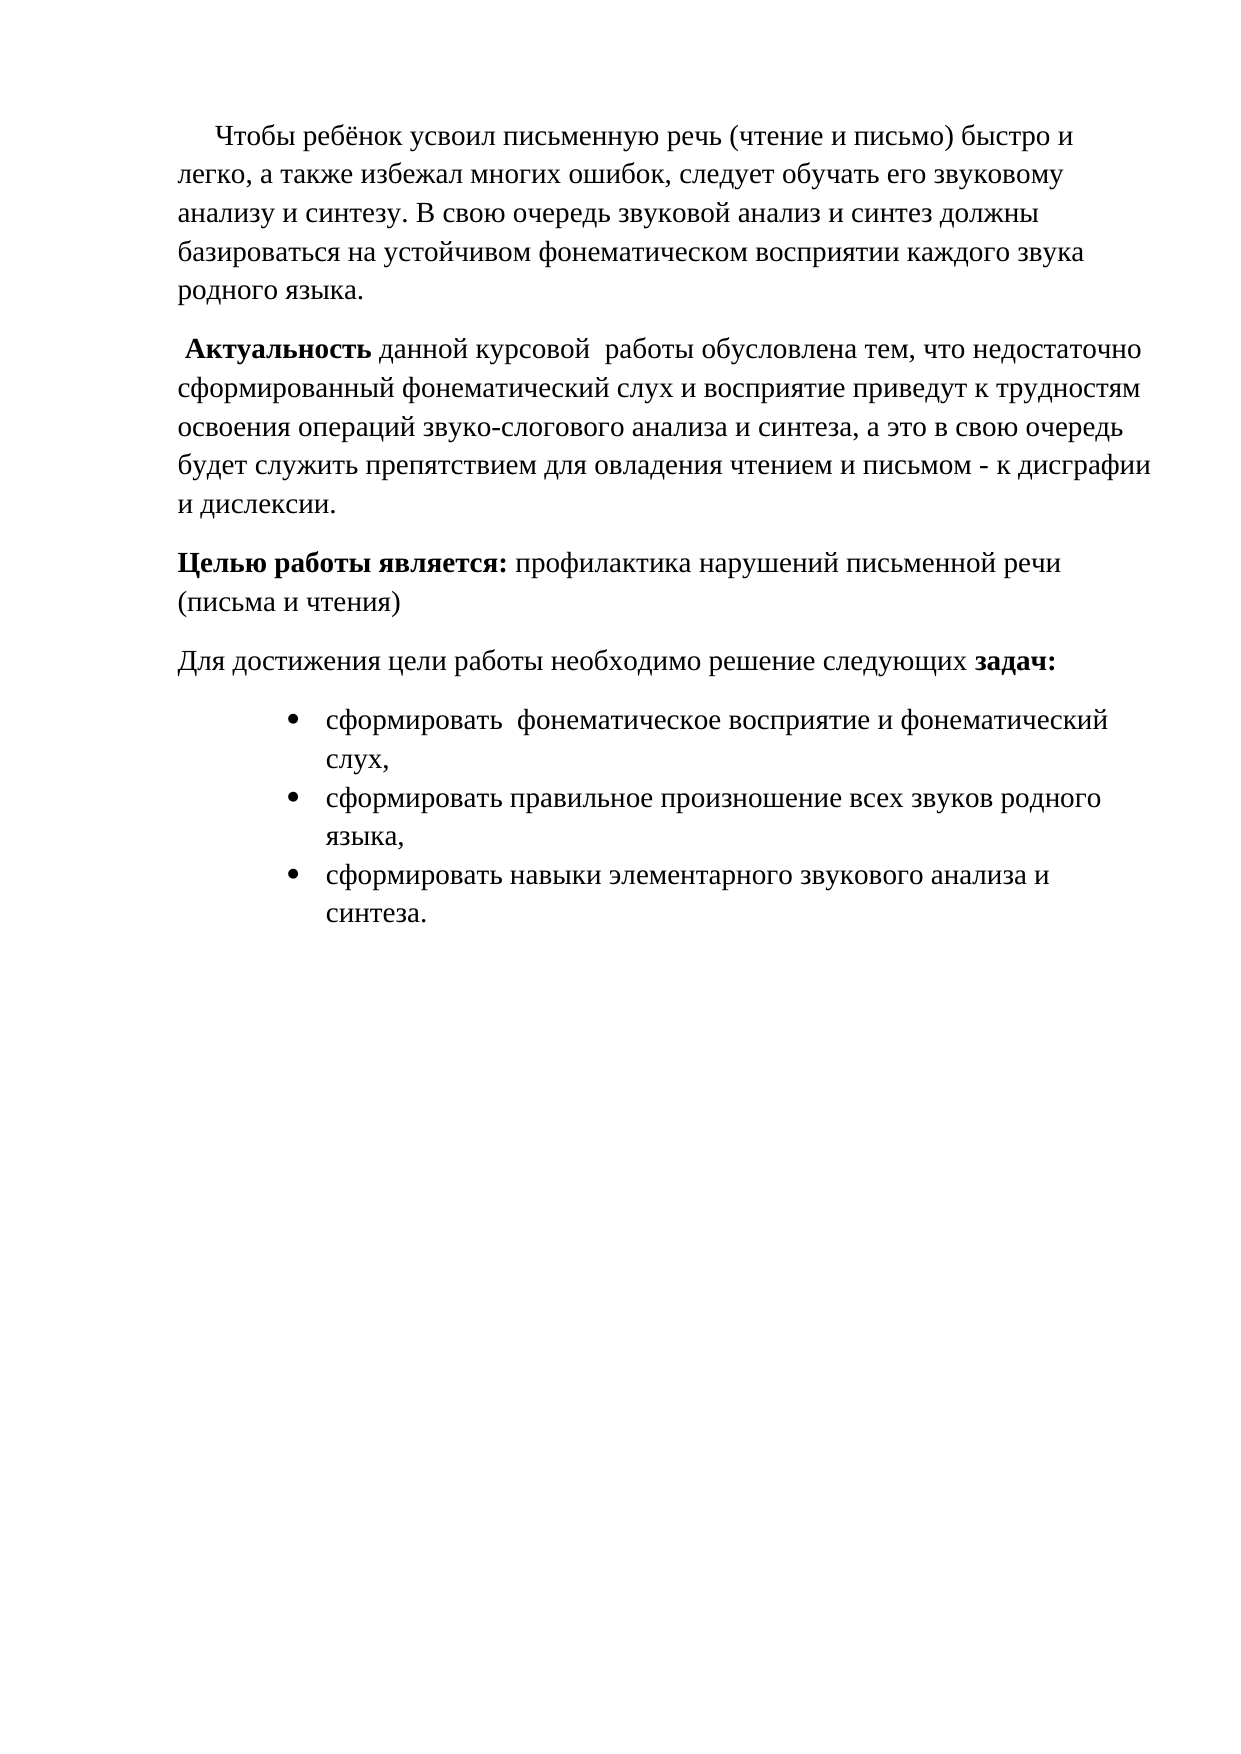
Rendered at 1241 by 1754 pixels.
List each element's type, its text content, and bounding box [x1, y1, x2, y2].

text Целью работы является: профилактика нарушений письменной речи (письма и чтения) [177, 545, 1152, 617]
list сформировать фонематическое восприятие и фонематический слух, [288, 702, 1152, 775]
text Чтобы ребёнок усвоил письменную речь (чтение и письмо) быстро и легко, а также избежал многих ошибок, следует обучать его звуковому анализу и синтезу. В свою очередь звуковой анализ и синтез должны базироваться на устойчивом фонематическом восприятии каждого звука родного языка. [177, 118, 1152, 306]
text Для достижения цели работы необходимо решение следующих задач: [177, 643, 1152, 677]
text Актуальность данной курсовой работы обусловлена тем, что недостаточно сформированный фонематический слух и восприятие приведут к трудностям освоения операций звуко-слогового анализа и синтеза, а это в свою очередь будет служить препятствием для овладения чтением и письмом - к дисграфии и дислексии. [177, 332, 1152, 519]
list сформировать навыки элементарного звукового анализа и синтеза. [288, 857, 1152, 929]
list сформировать правильное произношение всех звуков родного языка, [288, 780, 1152, 852]
